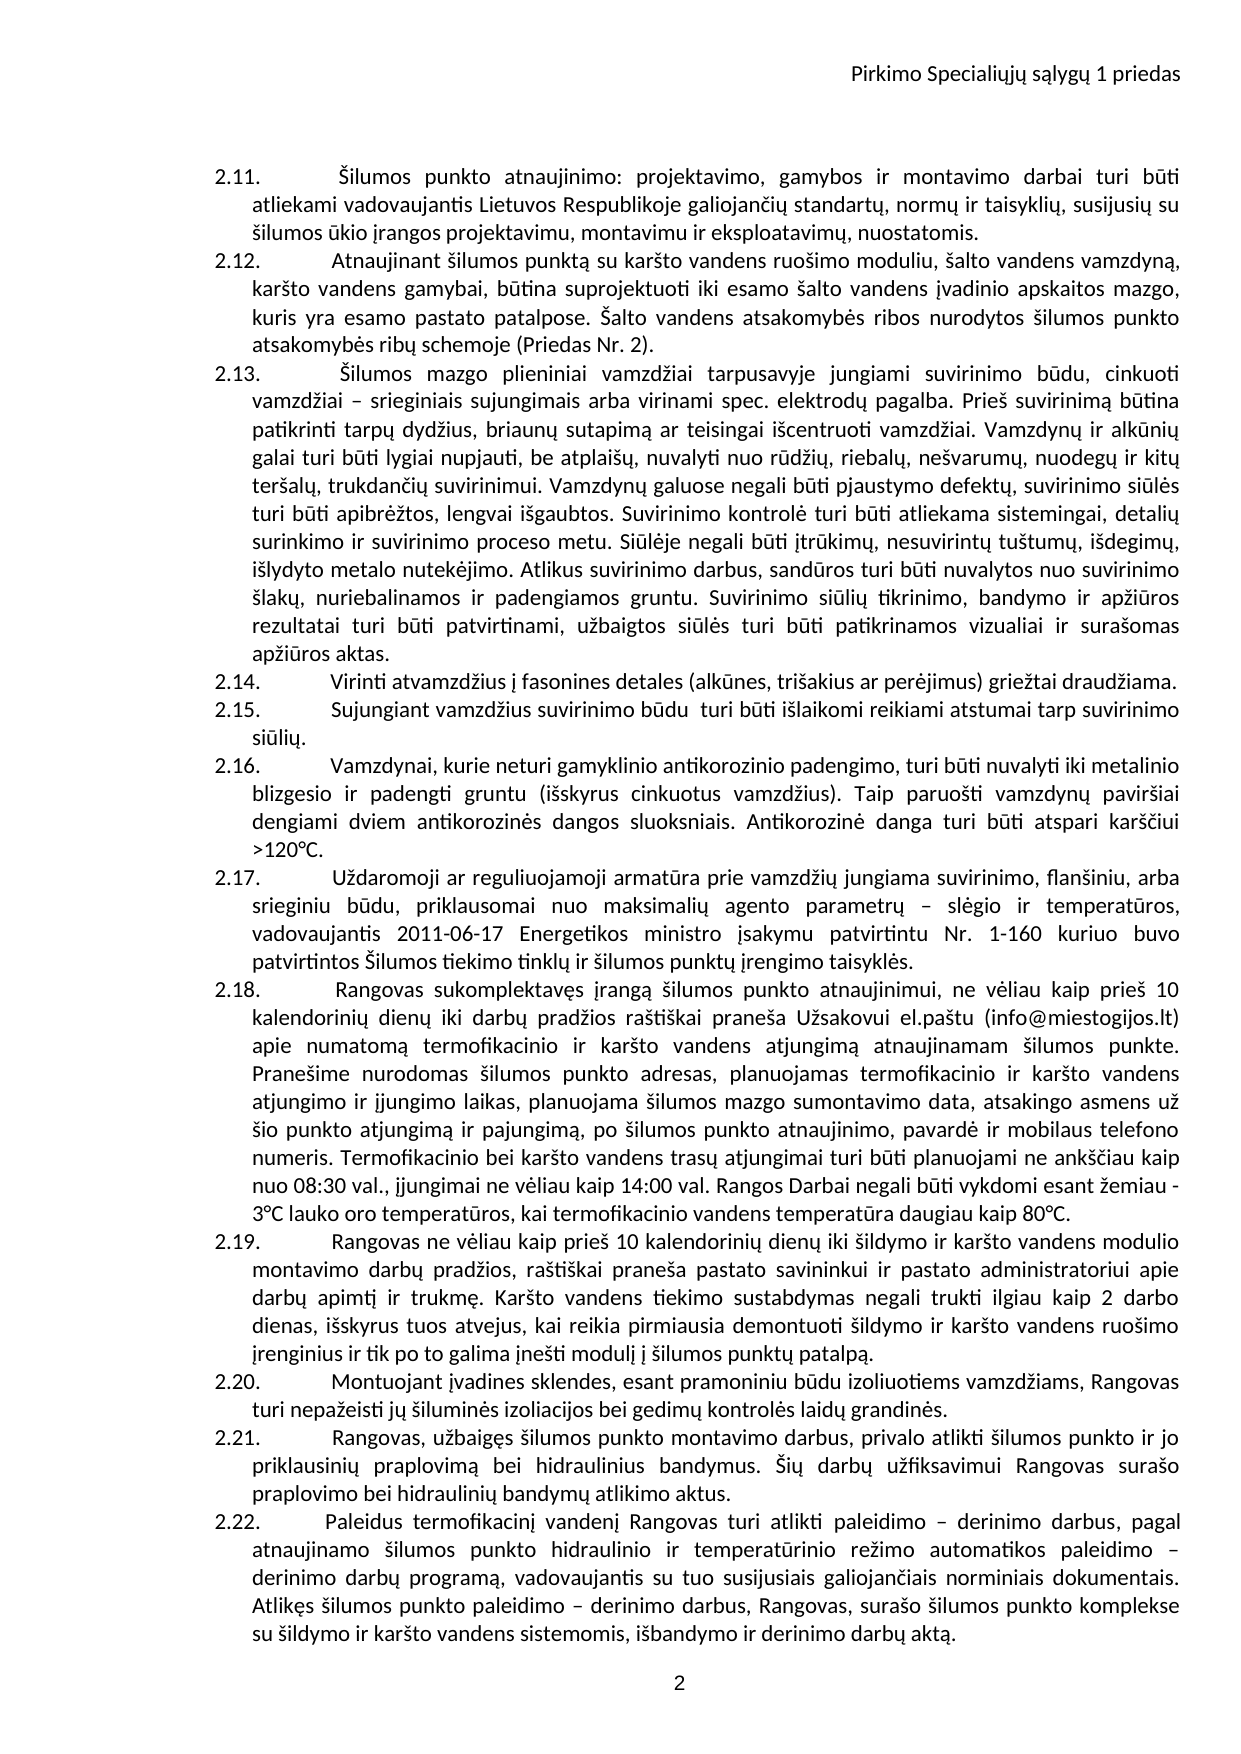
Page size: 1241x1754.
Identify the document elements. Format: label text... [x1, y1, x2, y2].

list Montuojant įvadines sklendes, esant pramoniniu būdu izoliuotiems vamzdžiams, Rangovas turi nepažeisti jų šiluminės izoliacijos bei gedimų kontrolės laidų grandinės. [214, 1367, 1181, 1423]
list Uždaromoji ar reguliuojamoji armatūra prie vamzdžių jungiama suvirinimo, flanšiniu, arba srieginiu būdu, priklausomai nuo maksimalių agento parametrų – slėgio ir temperatūros, vadovaujantis 2011-06-17 Energetikos ministro įsakymu patvirtintu Nr. 1-160 kuriuo buvo patvirtintos Šilumos tiekimo tinklų ir šilumos punktų įrengimo taisyklės. [214, 863, 1181, 975]
list Šilumos punkto atnaujinimo: projektavimo, gamybos ir montavimo darbai turi būti atliekami vadovaujantis Lietuvos Respublikoje galiojančių standartų, normų ir taisyklių, susijusių su šilumos ūkio įrangos projektavimu, montavimu ir eksploatavimų, nuostatomis. [214, 162, 1181, 247]
list Vamzdynai, kurie neturi gamyklinio antikorozinio padengimo, turi būti nuvalyti iki metalinio blizgesio ir padengti gruntu (išskyrus cinkuotus vamzdžius). Taip paruošti vamzdynų paviršiai dengiami dviem antikorozinės dangos sluoksniais. Antikorozinė danga turi būti atspari karščiui >120°C. [214, 751, 1181, 863]
list Atnaujinant šilumos punktą su karšto vandens ruošimo moduliu, šalto vandens vamzdyną, karšto vandens gamybai, būtina suprojektuoti iki esamo šalto vandens įvadinio apskaitos mazgo, kuris yra esamo pastato patalpose. Šalto vandens atsakomybės ribos nurodytos šilumos punkto atsakomybės ribų schemoje (Priedas Nr. 2). [214, 247, 1181, 359]
list Šilumos mazgo plieniniai vamzdžiai tarpusavyje jungiami suvirinimo būdu, cinkuoti vamzdžiai – srieginiais sujungimais arba virinami spec. elektrodų pagalba. Prieš suvirinimą būtina patikrinti tarpų dydžius, briaunų sutapimą ar teisingai išcentruoti vamzdžiai. Vamzdynų ir alkūnių galai turi būti lygiai nupjauti, be atplaišų, nuvalyti nuo rūdžių, riebalų, nešvarumų, nuodegų ir kitų teršalų, trukdančių suvirinimui. Vamzdynų galuose negali būti pjaustymo defektų, suvirinimo siūlės turi būti apibrėžtos, lengvai išgaubtos. Suvirinimo kontrolė turi būti atliekama sistemingai, detalių surinkimo ir suvirinimo proceso metu. Siūlėje negali būti įtrūkimų, nesuvirintų tuštumų, išdegimų, išlydyto metalo nutekėjimo. Atlikus suvirinimo darbus, sandūros turi būti nuvalytos nuo suvirinimo šlakų, nuriebalinamos ir padengiamos gruntu. Suvirinimo siūlių tikrinimo, bandymo ir apžiūros rezultatai turi būti patvirtinami, užbaigtos siūlės turi būti patikrinamos vizualiai ir surašomas apžiūros aktas. [214, 359, 1181, 667]
list Virinti atvamzdžius į fasonines detales (alkūnes, trišakius ar perėjimus) griežtai draudžiama. [214, 667, 1181, 695]
list Rangovas sukomplektavęs įrangą šilumos punkto atnaujinimui, ne vėliau kaip prieš 10 kalendorinių dienų iki darbų pradžios raštiškai praneša Užsakovui el.paštu (info@miestogijos.lt) apie numatomą termofikacinio ir karšto vandens atjungimą atnaujinamam šilumos punkte. Pranešime nurodomas šilumos punkto adresas, planuojamas termofikacinio ir karšto vandens atjungimo ir įjungimo laikas, planuojama šilumos mazgo sumontavimo data, atsakingo asmens už šio punkto atjungimą ir pajungimą, po šilumos punkto atnaujinimo, pavardė ir mobilaus telefono numeris. Termofikacinio bei karšto vandens trasų atjungimai turi būti planuojami ne ankščiau kaip nuo 08:30 val., įjungimai ne vėliau kaip 14:00 val. Rangos Darbai negali būti vykdomi esant žemiau -3°C lauko oro temperatūros, kai termofikacinio vandens temperatūra daugiau kaip 80°C. [214, 975, 1181, 1227]
list Rangovas, užbaigęs šilumos punkto montavimo darbus, privalo atlikti šilumos punkto ir jo priklausinių praplovimą bei hidraulinius bandymus. Šių darbų užfiksavimui Rangovas surašo praplovimo bei hidraulinių bandymų atlikimo aktus. [214, 1423, 1181, 1507]
list Rangovas ne vėliau kaip prieš 10 kalendorinių dienų iki šildymo ir karšto vandens modulio montavimo darbų pradžios, raštiškai praneša pastato savininkui ir pastato administratoriui apie darbų apimtį ir trukmę. Karšto vandens tiekimo sustabdymas negali trukti ilgiau kaip 2 darbo dienas, išskyrus tuos atvejus, kai reikia pirmiausia demontuoti šildymo ir karšto vandens ruošimo įrenginius ir tik po to galima įnešti modulį į šilumos punktų patalpą. [214, 1227, 1181, 1367]
list Paleidus termofikacinį vandenį Rangovas turi atlikti paleidimo – derinimo darbus, pagal atnaujinamo šilumos punkto hidraulinio ir temperatūrinio režimo automatikos paleidimo – derinimo darbų programą, vadovaujantis su tuo susijusiais galiojančiais norminiais dokumentais. Atlikęs šilumos punkto paleidimo – derinimo darbus, Rangovas, surašo šilumos punkto komplekse su šildymo ir karšto vandens sistemomis, išbandymo ir derinimo darbų aktą. [214, 1507, 1181, 1648]
list Sujungiant vamzdžius suvirinimo būdu turi būti išlaikomi reikiami atstumai tarp suvirinimo siūlių. [214, 695, 1181, 751]
